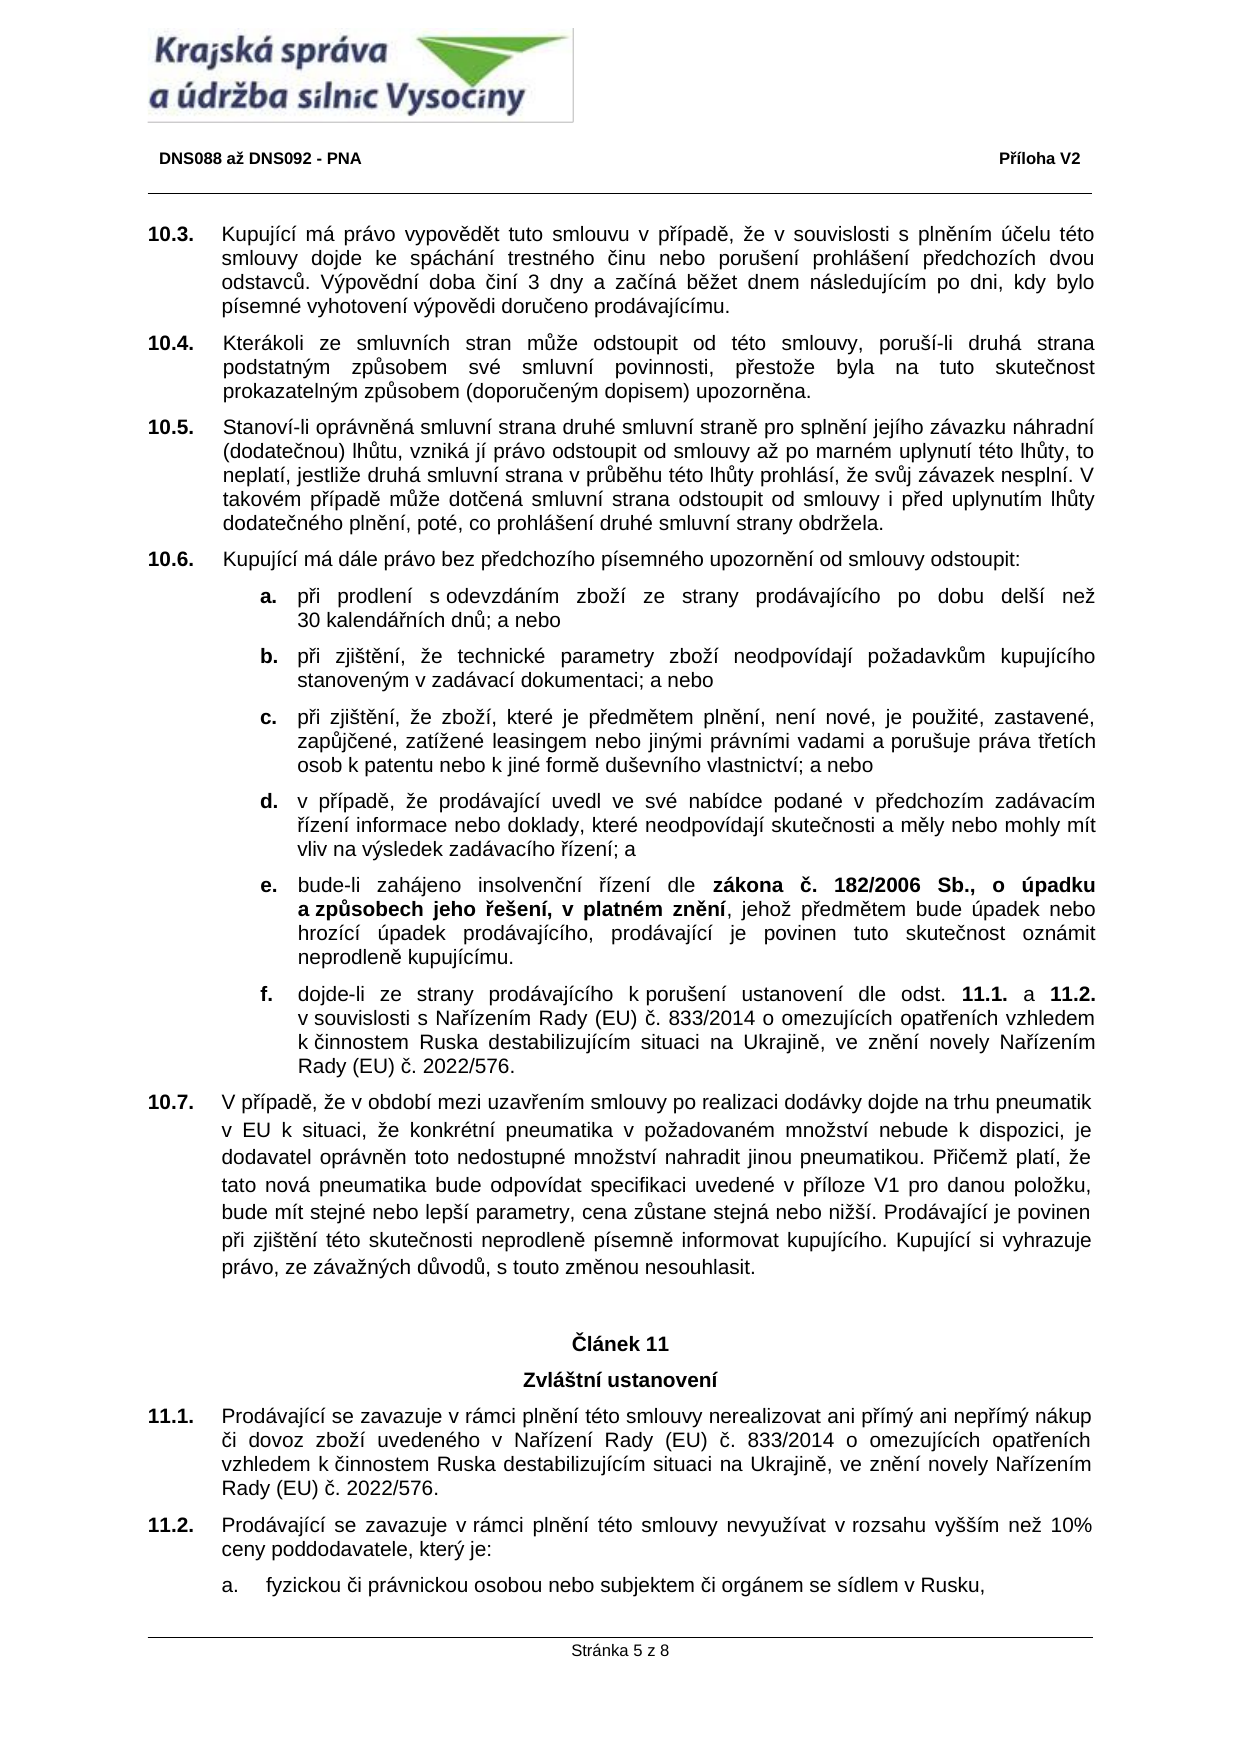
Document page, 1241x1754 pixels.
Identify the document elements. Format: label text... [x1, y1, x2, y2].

list Prodávající se zavazuje v rámci plnění této smlouvy nerealizovat ani přímý ani nepřímý nákup či dovoz zboží uvedeného v Nařízení Rady (EU) č. 833/2014 o omezujících opatřeních vzhledem k činnostem Ruska destabilizujícím situaci na Ukrajině, ve znění novely Nařízením Rady (EU) č. 2022/576. [148, 1404, 1093, 1500]
text Zvláštní ustanovení [148, 1368, 1093, 1392]
list při zjištění, že zboží, které je předmětem plnění, není nové, je použité, zastavené, zapůjčené, zatížené leasingem nebo jinými právními vadami a porušuje práva třetích osob k patentu nebo k jiné formě duševního vlastnictví; a nebo [260, 704, 1096, 776]
picture [147, 28, 574, 124]
list dojde-li ze strany prodávajícího k porušení ustanovení dle odst. 11.1. a 11.2. v souvislosti s Nařízením Rady (EU) č. 833/2014 o omezujících opatřeních vzhledem k činnostem Ruska destabilizujícím situaci na Ukrajině, ve znění novely Nařízením Rady (EU) č. 2022/576. [260, 982, 1096, 1077]
list Kupující má dále právo bez předchozího písemného upozornění od smlouvy odstoupit: [148, 547, 1096, 571]
list Kupující má právo vypovědět tuto smlouvu v případě, že v souvislosti s plněním účelu této smlouvy dojde ke spáchání trestného činu nebo porušení prohlášení předchozích dvou odstavců. Výpovědní doba činí 3 dny a začíná běžet dnem následujícím po dni, kdy bylo písemné vyhotovení výpovědi doručeno prodávajícímu. [148, 222, 1096, 318]
list V případě, že v období mezi uzavřením smlouvy po realizaci dodávky dojde na trhu pneumatik v EU k situaci, že konkrétní pneumatika v požadovaném množství nebude k dispozici, je dodavatel oprávněn toto nedostupné množství nahradit jinou pneumatikou. Přičemž platí, že tato nová pneumatika bude odpovídat specifikaci uvedené v příloze V1 pro danou položku, bude mít stejné nebo lepší parametry, cena zůstane stejná nebo nižší. Prodávající je povinen při zjištění této skutečnosti neprodleně písemně informovat kupujícího. Kupující si vyhrazuje právo, ze závažných důvodů, s touto změnou nesouhlasit. [148, 1090, 1093, 1279]
list Kterákoli ze smluvních stran může odstoupit od této smlouvy, poruší-li druhá strana podstatným způsobem své smluvní povinnosti, přestože byla na tuto skutečnost prokazatelným způsobem (doporučeným dopisem) upozorněna. [148, 331, 1096, 402]
text Článek 11 [148, 1331, 1093, 1355]
list Stanoví-li oprávněná smluvní strana druhé smluvní straně pro splnění jejího závazku náhradní (dodatečnou) lhůtu, vzniká jí právo odstoupit od smlouvy až po marném uplynutí této lhůty, to neplatí, jestliže druhá smluvní strana v průběhu této lhůty prohlásí, že svůj závazek nesplní. V takovém případě může dotčená smluvní strana odstoupit od smlouvy i před uplynutím lhůty dodatečného plnění, poté, co prohlášení druhé smluvní strany obdržela. [148, 415, 1096, 535]
list v případě, že prodávající uvedl ve své nabídce podané v předchozím zadávacím řízení informace nebo doklady, které neodpovídají skutečnosti a měly nebo mohly mít vliv na výsledek zadávacího řízení; a [260, 789, 1096, 861]
list při zjištění, že technické parametry zboží neodpovídají požadavkům kupujícího stanoveným v zadávací dokumentaci; a nebo [260, 644, 1096, 692]
list Prodávající se zavazuje v rámci plnění této smlouvy nevyužívat v rozsahu vyšším než 10% ceny poddodavatele, který je: [148, 1513, 1093, 1561]
list fyzickou či právnickou osobou nebo subjektem či orgánem se sídlem v Rusku, [221, 1573, 1093, 1597]
list při prodlení s odevzdáním zboží ze strany prodávajícího po dobu delší než 30 kalendářních dnů; a nebo [260, 584, 1096, 632]
list bude-li zahájeno insolvenční řízení dle zákona č. 182/2006 Sb., o úpadku a způsobech jeho řešení, v platném znění, jehož předmětem bude úpadek nebo hrozící úpadek prodávajícího, prodávající je povinen tuto skutečnost oznámit neprodleně kupujícímu. [260, 873, 1096, 969]
